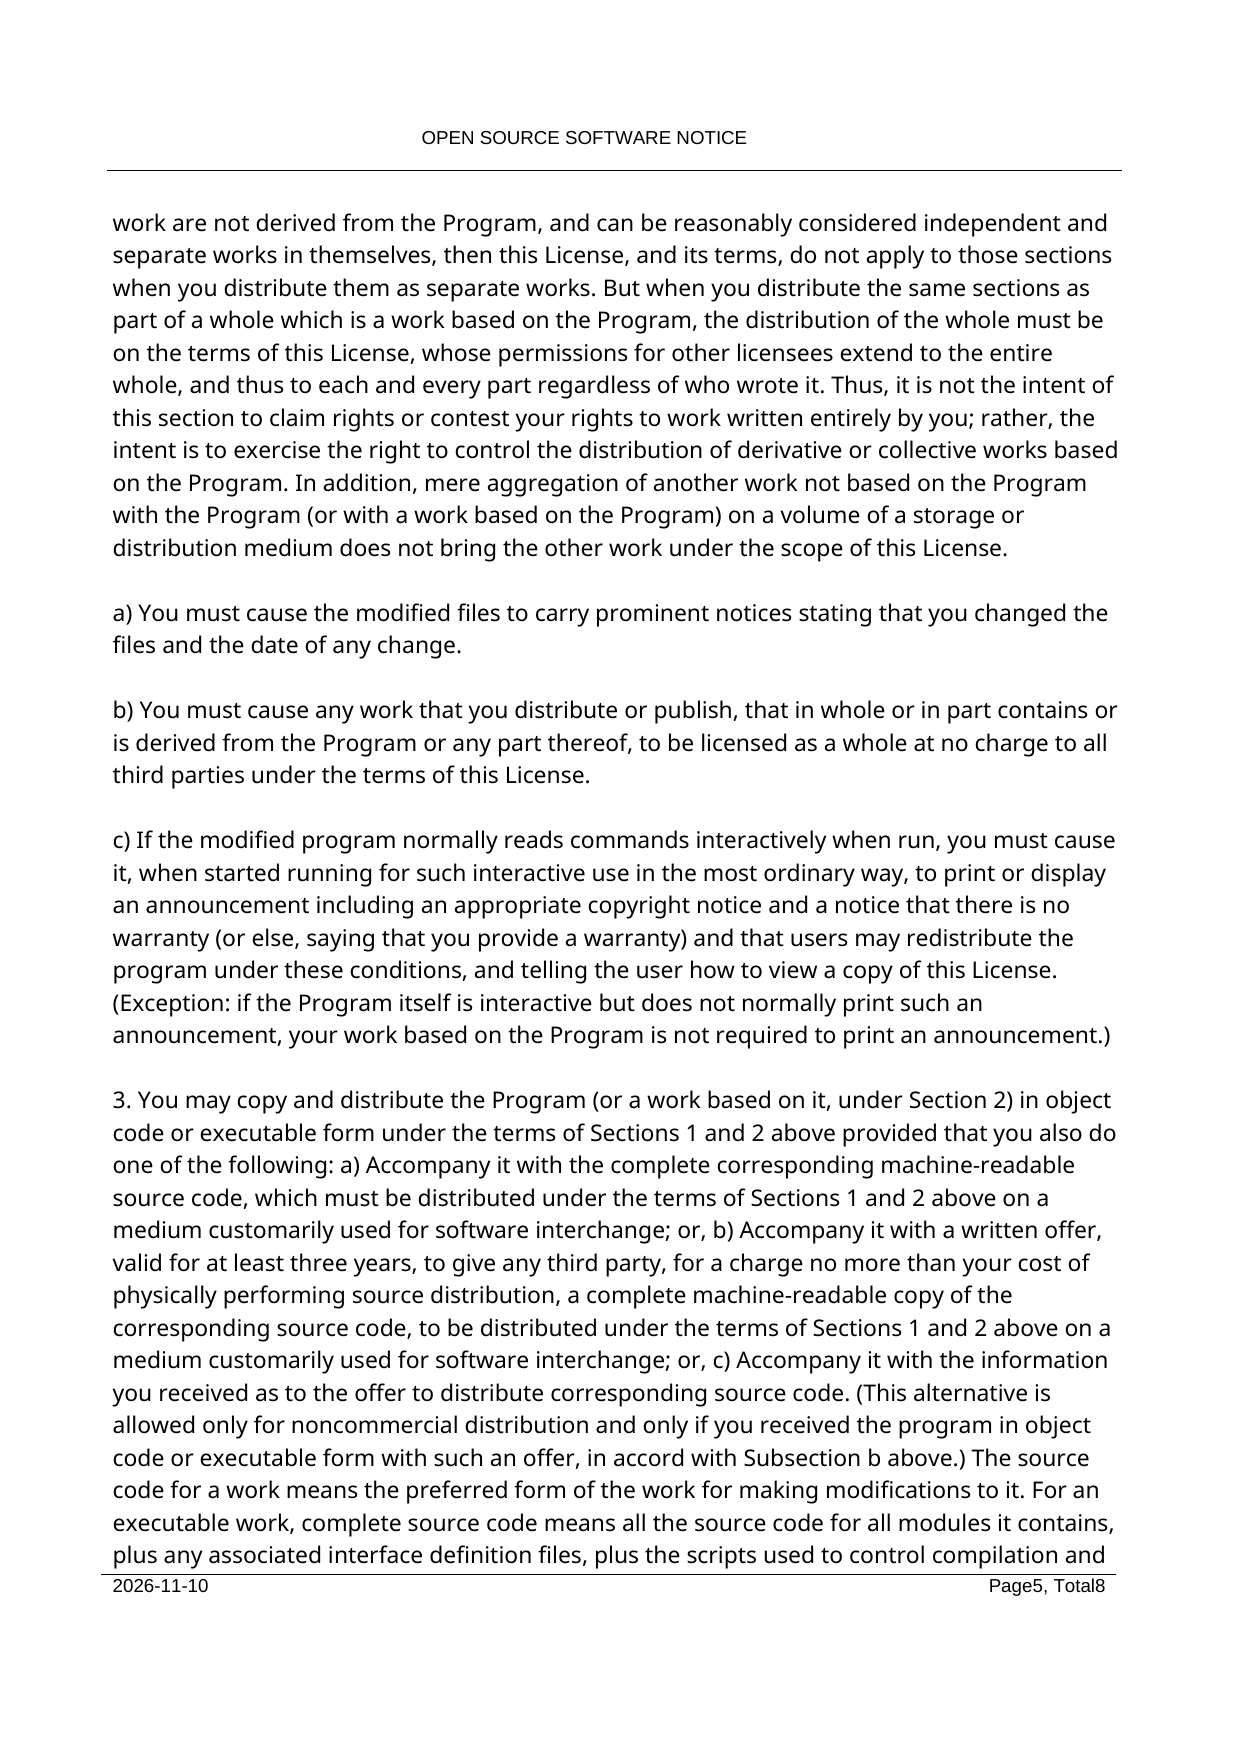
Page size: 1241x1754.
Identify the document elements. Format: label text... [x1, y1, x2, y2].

text a) You must cause the modified files to carry prominent notices stating that you changed the files and the date of any change. [112, 596, 1128, 661]
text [112, 206, 1128, 564]
text c) If the modified program normally reads commands interactively when run, you must cause it, when started running for such interactive use in the most ordinary way, to print or display an announcement including an appropriate copyright notice and a notice that there is no warranty (or else, saying that you provide a warranty) and that users may redistribute the program under these conditions, and telling the user how to view a copy of this License. (Exception: if the Program itself is interactive but does not normally print such an announcement, your work based on the Program is not required to print an announcement.) [112, 824, 1128, 1051]
text b) You must cause any work that you distribute or publish, that in whole or in part contains or is derived from the Program or any part thereof, to be licensed as a whole at no charge to all third parties under the terms of this License. [112, 694, 1128, 791]
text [112, 1084, 1128, 1571]
